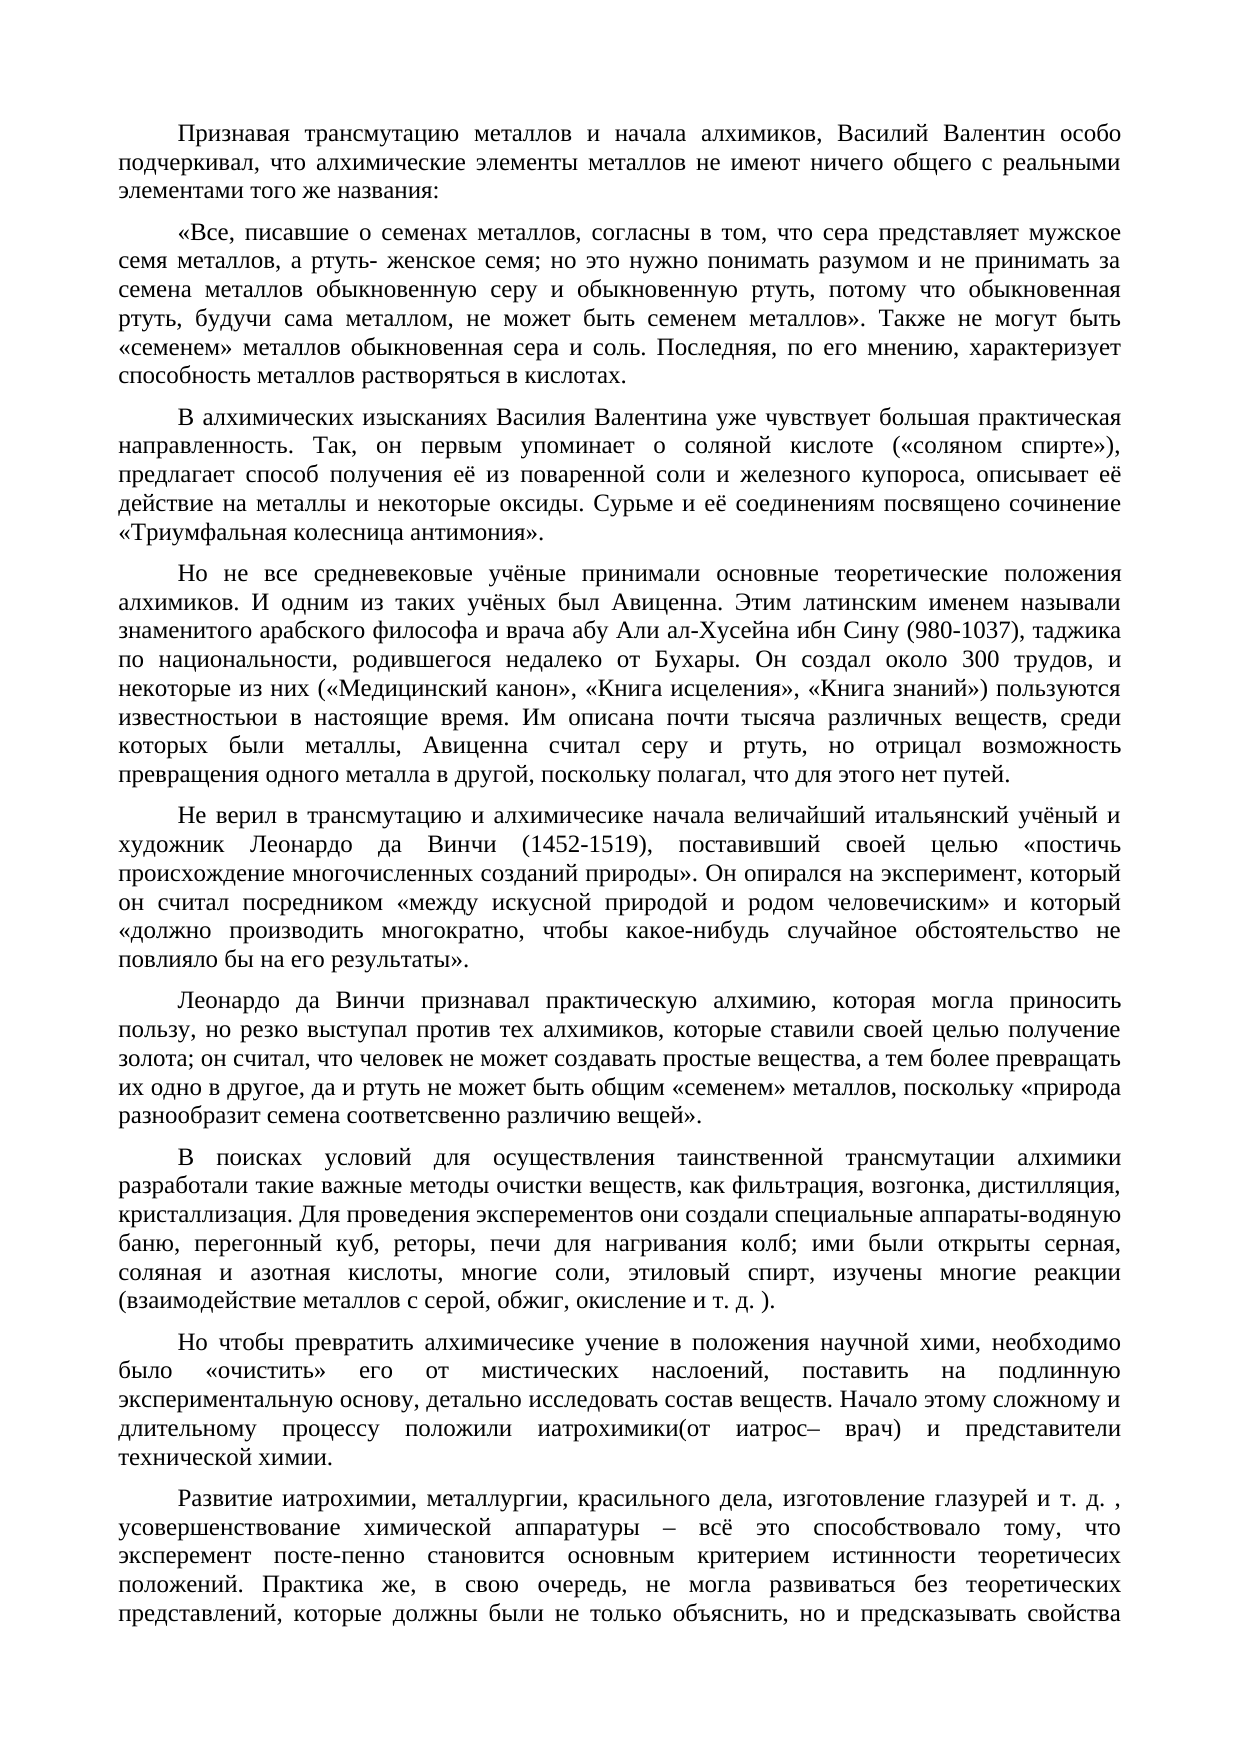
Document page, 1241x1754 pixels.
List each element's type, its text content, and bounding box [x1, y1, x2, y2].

text Но не все средневековые учёные принимали основные теоретические положения алхимиков. И одним из таких учёных был Авиценна. Этим латинским именем называли знаменитого арабского философа и врача абу Али ал-Хусейна ибн Сину (980-1037), таджика по национальности, родившегося недалеко от Бухары. Он создал около 300 трудов, и некоторые из них («Медицинский канон», «Книга исцеления», «Книга знаний») пользуются известностьюи в настоящие время. Им описана почти тысяча различных веществ, среди которых были металлы, Авиценна считал серу и ртуть, но отрицал возможность превращения одного металла в другой, поскольку полагал, что для этого нет путей. [118, 558, 1122, 788]
text В поисках условий для осуществления таинственной трансмутации алхимики разработали такие важные методы очистки веществ, как фильтрация, возгонка, дистилляция, кристаллизация. Для проведения эксперементов они создали специальные аппараты-водяную баню, перегонный куб, реторы, печи для нагривания колб; ими были открыты серная, соляная и азотная кислоты, многие соли, этиловый спирт, изучены многие реакции (взаимодействие металлов с серой, обжиг, окисление и т. д. ). [118, 1142, 1122, 1314]
text «Все, писавшие о семенах металлов, согласны в том, что сера представляет мужское семя металлов, а ртуть- женское семя; но это нужно понимать разумом и не принимать за семена металлов обыкновенную серу и обыкновенную ртуть, потому что обыкновенная ртуть, будучи сама металлом, не может быть семенем металлов». Также не могут быть «семенем» металлов обыкновенная сера и соль. Последняя, по его мнению, характеризует способность металлов растворяться в кислотах. [118, 217, 1122, 389]
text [118, 1483, 1122, 1627]
text Леонардо да Винчи признавал практическую алхимию, которая могла приносить пользу, но резко выступал против тех алхимиков, которые ставили своей целью получение золота; он считал, что человек не может создавать простые вещества, а тем более превращать их одно в другое, да и ртуть не может быть общим «семенем» металлов, поскольку «природа разнообразит семена соответсвенно различию вещей». [118, 986, 1122, 1129]
text Не верил в трансмутацию и алхимичесике начала величайший итальянский учёный и художник Леонардо да Винчи (1452-1519), поставивший своей целью «постичь происхождение многочисленных созданий природы». Он опирался на эксперимент, который он считал посредником «между искусной природой и родом человечиским» и который «должно производить многократно, чтобы какое-нибудь случайное обстоятельство не повлияло бы на его результаты». [118, 801, 1122, 973]
text Но чтобы превратить алхимичесике учение в положения научной хими, необходимо было «очистить» его от мистических наслоений, поставить на подлинную экспериментальную основу, детально исследовать состав веществ. Начало этому сложному и длительному процессу положили иатрохимики(от иатрос– врач) и представители технической химии. [118, 1327, 1122, 1471]
text В алхимических изысканиях Василия Валентина уже чувствует большая практическая направленность. Так, он первым упоминает о соляной кислоте («соляном спирте»), предлагает способ получения её из поваренной соли и железного купороса, описывает её действие на металлы и некоторые оксиды. Сурьме и её соединениям посвящено сочинение «Триумфальная колесница антимония». [118, 402, 1122, 546]
text Признавая трансмутацию металлов и начала алхимиков, Василий Валентин особо подчеркивал, что алхимические элементы металлов не имеют ничего общего с реальными элементами того же названия: [118, 118, 1122, 204]
